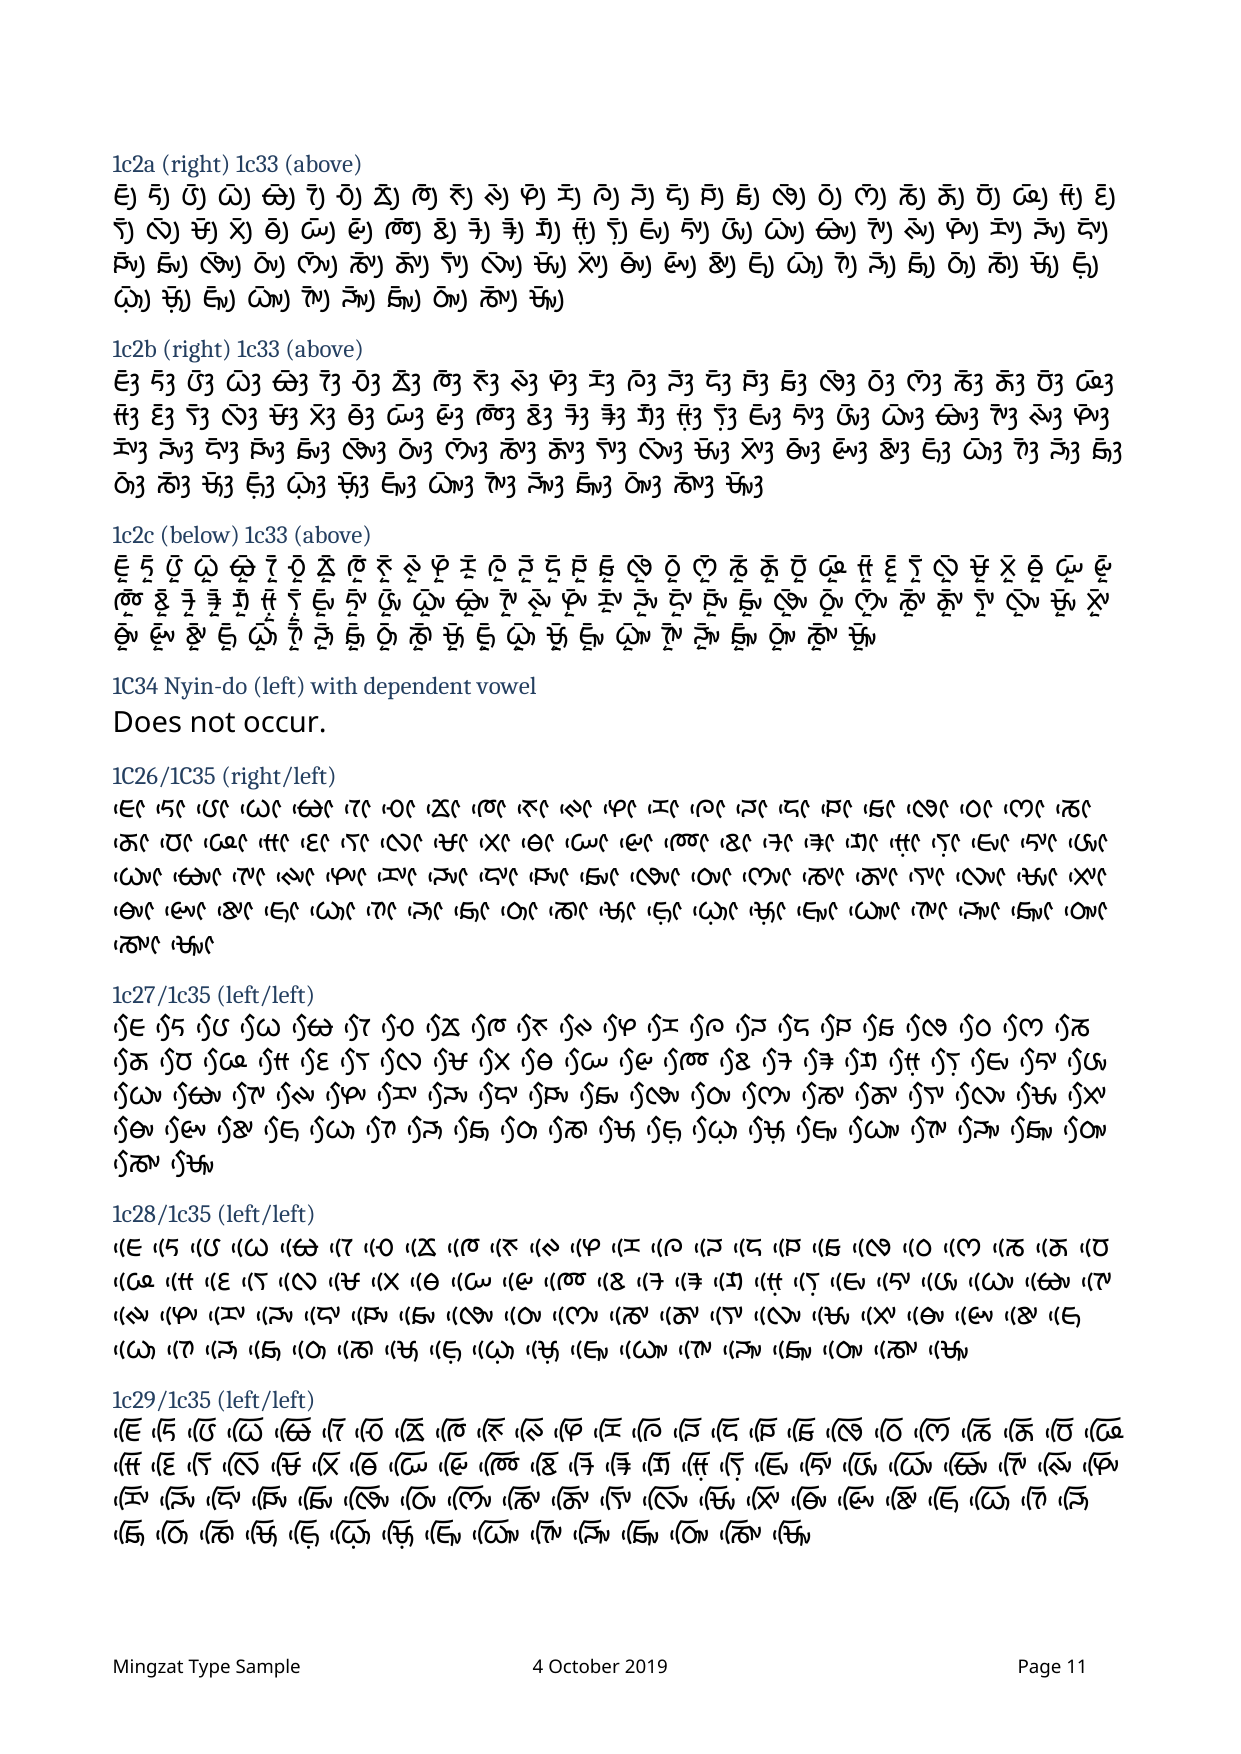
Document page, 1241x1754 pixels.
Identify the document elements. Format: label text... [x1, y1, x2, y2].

text ᰀᰪᰳ ᰁᰪᰳ ᰂᰪᰳ ᰃᰪᰳ ᰄᰪᰳ ᰅᰪᰳ ᰆᰪᰳ ᰇᰪᰳ ᰈᰪᰳ ᰉᰪᰳ ᰊᰪᰳ ᰋᰪᰳ ᰌᰪᰳ ᰍᰪᰳ ᰎᰪᰳ ᰏᰪᰳ ᰐᰪᰳ ᰑᰪᰳ ᰒᰪᰳ ᰓᰪᰳ ᰔᰪᰳ ᰕᰪᰳ ᰖᰪᰳ ᰗᰪᰳ ᰘᰪᰳ ᰙᰪᰳ ᰚᰪᰳ ᰛᰪᰳ ᰜᰪᰳ ᰝᰪᰳ ᰞᰪᰳ ᰟᰪᰳ ᰠᰪᰳ ᰡᰪᰳ ᰢᰪᰳ ᰣᰪᰳ ᱍᰪᰳ ᱎᰪᰳ ᱏᰪᰳ ᰙ᰷ᰪᰳ ᰛ᰷ᰪᰳ ᰀᰤᰪᰳ ᰁᰤᰪᰳ ᰂᰤᰪᰳ ᰃᰤᰪᰳ ᰄᰤᰪᰳ ᰅᰤᰪᰳ ᰊᰤᰪᰳ ᰋᰤᰪᰳ ᰌᰤᰪᰳ ᰎᰤᰪᰳ ᰏᰤᰪᰳ ᰐᰤᰪᰳ ᰑᰤᰪᰳ ᰒᰤᰪᰳ ᰓᰤᰪᰳ ᰔᰤᰪᰳ ᰕᰤᰪᰳ ᰖᰤᰪᰳ ᰛᰤᰪᰳ ᰜᰤᰪᰳ ᰝᰤᰪᰳ ᰞᰤᰪᰳ ᰟᰤᰪᰳ ᰡᰤᰪᰳ ᰣᰤᰪᰳ ᰀᰥᰪᰳ ᰃᰥᰪᰳ ᰅᰥᰪᰳ ᰎᰥᰪᰳ ᰑᰥᰪᰳ ᰓᰥᰪᰳ ᰕᰥᰪᰳ ᰝᰥᰪᰳ ᰀ᰷ᰥᰪᰳ ᰃ᰷ᰥᰪᰳ ᰝ᰷ᰥᰪᰳ ᰀᰥᰤᰪᰳ ᰃᰥᰤᰪᰳ ᰅᰥᰤᰪᰳ ᰎᰥᰤᰪᰳ ᰑᰥᰤᰪᰳ ᰓᰥᰤᰪᰳ ᰕᰥᰤᰪᰳ ᰝᰥᰤᰪᰳ [112, 179, 1128, 314]
subtitle 1c28/1c35 (left/left) [112, 1200, 1128, 1229]
text ᰀᰦᰵ ᰁᰦᰵ ᰂᰦᰵ ᰃᰦᰵ ᰄᰦᰵ ᰅᰦᰵ ᰆᰦᰵ ᰇᰦᰵ ᰈᰦᰵ ᰉᰦᰵ ᰊᰦᰵ ᰋᰦᰵ ᰌᰦᰵ ᰍᰦᰵ ᰎᰦᰵ ᰏᰦᰵ ᰐᰦᰵ ᰑᰦᰵ ᰒᰦᰵ ᰓᰦᰵ ᰔᰦᰵ ᰕᰦᰵ ᰖᰦᰵ ᰗᰦᰵ ᰘᰦᰵ ᰙᰦᰵ ᰚᰦᰵ ᰛᰦᰵ ᰜᰦᰵ ᰝᰦᰵ ᰞᰦᰵ ᰟᰦᰵ ᰠᰦᰵ ᰡᰦᰵ ᰢᰦᰵ ᰣᰦᰵ ᱍᰦᰵ ᱎᰦᰵ ᱏᰦᰵ ᰙ᰷ᰦᰵ ᰛ᰷ᰦᰵ ᰀᰤᰦᰵ ᰁᰤᰦᰵ ᰂᰤᰦᰵ ᰃᰤᰦᰵ ᰄᰤᰦᰵ ᰅᰤᰦᰵ ᰊᰤᰦᰵ ᰋᰤᰦᰵ ᰌᰤᰦᰵ ᰎᰤᰦᰵ ᰏᰤᰦᰵ ᰐᰤᰦᰵ ᰑᰤᰦᰵ ᰒᰤᰦᰵ ᰓᰤᰦᰵ ᰔᰤᰦᰵ ᰕᰤᰦᰵ ᰖᰤᰦᰵ ᰛᰤᰦᰵ ᰜᰤᰦᰵ ᰝᰤᰦᰵ ᰞᰤᰦᰵ ᰟᰤᰦᰵ ᰡᰤᰦᰵ ᰣᰤᰦᰵ ᰀᰥᰦᰵ ᰃᰥᰦᰵ ᰅᰥᰦᰵ ᰎᰥᰦᰵ ᰑᰥᰦᰵ ᰓᰥᰦᰵ ᰕᰥᰦᰵ ᰝᰥᰦᰵ ᰀ᰷ᰥᰦᰵ ᰃ᰷ᰥᰦᰵ ᰝ᰷ᰥᰦᰵ ᰀᰥᰤᰦᰵ ᰃᰥᰤᰦᰵ ᰅᰥᰤᰦᰵ ᰎᰥᰤᰦᰵ ᰑᰥᰤᰦᰵ ᰓᰥᰤᰦᰵ ᰕᰥᰤᰦᰵ ᰝᰥᰤᰦᰵ [112, 790, 1128, 960]
subtitle 1C26/1C35 (right/left) [112, 762, 1128, 790]
text ᰀᰨᰵ ᰁᰨᰵ ᰂᰨᰵ ᰃᰨᰵ ᰄᰨᰵ ᰅᰨᰵ ᰆᰨᰵ ᰇᰨᰵ ᰈᰨᰵ ᰉᰨᰵ ᰊᰨᰵ ᰋᰨᰵ ᰌᰨᰵ ᰍᰨᰵ ᰎᰨᰵ ᰏᰨᰵ ᰐᰨᰵ ᰑᰨᰵ ᰒᰨᰵ ᰓᰨᰵ ᰔᰨᰵ ᰕᰨᰵ ᰖᰨᰵ ᰗᰨᰵ ᰘᰨᰵ ᰙᰨᰵ ᰚᰨᰵ ᰛᰨᰵ ᰜᰨᰵ ᰝᰨᰵ ᰞᰨᰵ ᰟᰨᰵ ᰠᰨᰵ ᰡᰨᰵ ᰢᰨᰵ ᰣᰨᰵ ᱍᰨᰵ ᱎᰨᰵ ᱏᰨᰵ ᰙ᰷ᰨᰵ ᰛ᰷ᰨᰵ ᰀᰤᰨᰵ ᰁᰤᰨᰵ ᰂᰤᰨᰵ ᰃᰤᰨᰵ ᰄᰤᰨᰵ ᰅᰤᰨᰵ ᰊᰤᰨᰵ ᰋᰤᰨᰵ ᰌᰤᰨᰵ ᰎᰤᰨᰵ ᰏᰤᰨᰵ ᰐᰤᰨᰵ ᰑᰤᰨᰵ ᰒᰤᰨᰵ ᰓᰤᰨᰵ ᰔᰤᰨᰵ ᰕᰤᰨᰵ ᰖᰤᰨᰵ ᰛᰤᰨᰵ ᰜᰤᰨᰵ ᰝᰤᰨᰵ ᰞᰤᰨᰵ ᰟᰤᰨᰵ ᰡᰤᰨᰵ ᰣᰤᰨᰵ ᰀᰥᰨᰵ ᰃᰥᰨᰵ ᰅᰥᰨᰵ ᰎᰥᰨᰵ ᰑᰥᰨᰵ ᰓᰥᰨᰵ ᰕᰥᰨᰵ ᰝᰥᰨᰵ ᰀ᰷ᰥᰨᰵ ᰃ᰷ᰥᰨᰵ ᰝ᰷ᰥᰨᰵ ᰀᰥᰤᰨᰵ ᰃᰥᰤᰨᰵ ᰅᰥᰤᰨᰵ ᰎᰥᰤᰨᰵ ᰑᰥᰤᰨᰵ ᰓᰥᰤᰨᰵ ᰕᰥᰤᰨᰵ ᰝᰥᰤᰨᰵ [112, 1229, 1128, 1365]
subtitle 1c2b (right) 1c33 (above) [112, 335, 1128, 364]
subtitle 1c29/1c35 (left/left) [112, 1386, 1128, 1414]
text ᰀᰩᰵ ᰁᰩᰵ ᰂᰩᰵ ᰃᰩᰵ ᰄᰩᰵ ᰅᰩᰵ ᰆᰩᰵ ᰇᰩᰵ ᰈᰩᰵ ᰉᰩᰵ ᰊᰩᰵ ᰋᰩᰵ ᰌᰩᰵ ᰍᰩᰵ ᰎᰩᰵ ᰏᰩᰵ ᰐᰩᰵ ᰑᰩᰵ ᰒᰩᰵ ᰓᰩᰵ ᰔᰩᰵ ᰕᰩᰵ ᰖᰩᰵ ᰗᰩᰵ ᰘᰩᰵ ᰙᰩᰵ ᰚᰩᰵ ᰛᰩᰵ ᰜᰩᰵ ᰝᰩᰵ ᰞᰩᰵ ᰟᰩᰵ ᰠᰩᰵ ᰡᰩᰵ ᰢᰩᰵ ᰣᰩᰵ ᱍᰩᰵ ᱎᰩᰵ ᱏᰩᰵ ᰙ᰷ᰩᰵ ᰛ᰷ᰩᰵ ᰀᰤᰩᰵ ᰁᰤᰩᰵ ᰂᰤᰩᰵ ᰃᰤᰩᰵ ᰄᰤᰩᰵ ᰅᰤᰩᰵ ᰊᰤᰩᰵ ᰋᰤᰩᰵ ᰌᰤᰩᰵ ᰎᰤᰩᰵ ᰏᰤᰩᰵ ᰐᰤᰩᰵ ᰑᰤᰩᰵ ᰒᰤᰩᰵ ᰓᰤᰩᰵ ᰔᰤᰩᰵ ᰕᰤᰩᰵ ᰖᰤᰩᰵ ᰛᰤᰩᰵ ᰜᰤᰩᰵ ᰝᰤᰩᰵ ᰞᰤᰩᰵ ᰟᰤᰩᰵ ᰡᰤᰩᰵ ᰣᰤᰩᰵ ᰀᰥᰩᰵ ᰃᰥᰩᰵ ᰅᰥᰩᰵ ᰎᰥᰩᰵ ᰑᰥᰩᰵ ᰓᰥᰩᰵ ᰕᰥᰩᰵ ᰝᰥᰩᰵ ᰀ᰷ᰥᰩᰵ ᰃ᰷ᰥᰩᰵ ᰝ᰷ᰥᰩᰵ ᰀᰥᰤᰩᰵ ᰃᰥᰤᰩᰵ ᰅᰥᰤᰩᰵ ᰎᰥᰤᰩᰵ ᰑᰥᰤᰩᰵ ᰓᰥᰤᰩᰵ ᰕᰥᰤᰩᰵ ᰝᰥᰤᰩᰵ [112, 1414, 1128, 1550]
subtitle 1c27/1c35 (left/left) [112, 981, 1128, 1010]
text ᰀᰬᰳ ᰁᰬᰳ ᰂᰬᰳ ᰃᰬᰳ ᰄᰬᰳ ᰅᰬᰳ ᰆᰬᰳ ᰇᰬᰳ ᰈᰬᰳ ᰉᰬᰳ ᰊᰬᰳ ᰋᰬᰳ ᰌᰬᰳ ᰍᰬᰳ ᰎᰬᰳ ᰏᰬᰳ ᰐᰬᰳ ᰑᰬᰳ ᰒᰬᰳ ᰓᰬᰳ ᰔᰬᰳ ᰕᰬᰳ ᰖᰬᰳ ᰗᰬᰳ ᰘᰬᰳ ᰙᰬᰳ ᰚᰬᰳ ᰛᰬᰳ ᰜᰬᰳ ᰝᰬᰳ ᰞᰬᰳ ᰟᰬᰳ ᰠᰬᰳ ᰡᰬᰳ ᰢᰬᰳ ᰣᰬᰳ ᱍᰬᰳ ᱎᰬᰳ ᱏᰬᰳ ᰙ᰷ᰬᰳ ᰛ᰷ᰬᰳ ᰀᰤᰬᰳ ᰁᰤᰬᰳ ᰂᰤᰬᰳ ᰃᰤᰬᰳ ᰄᰤᰬᰳ ᰅᰤᰬᰳ ᰊᰤᰬᰳ ᰋᰤᰬᰳ ᰌᰤᰬᰳ ᰎᰤᰬᰳ ᰏᰤᰬᰳ ᰐᰤᰬᰳ ᰑᰤᰬᰳ ᰒᰤᰬᰳ ᰓᰤᰬᰳ ᰔᰤᰬᰳ ᰕᰤᰬᰳ ᰖᰤᰬᰳ ᰛᰤᰬᰳ ᰜᰤᰬᰳ ᰝᰤᰬᰳ ᰞᰤᰬᰳ ᰟᰤᰬᰳ ᰡᰤᰬᰳ ᰣᰤᰬᰳ ᰀᰥᰬᰳ ᰃᰥᰬᰳ ᰅᰥᰬᰳ ᰎᰥᰬᰳ ᰑᰥᰬᰳ ᰓᰥᰬᰳ ᰕᰥᰬᰳ ᰝᰥᰬᰳ ᰀ᰷ᰥᰬᰳ ᰃ᰷ᰥᰬᰳ ᰝ᰷ᰥᰬᰳ ᰀᰥᰤᰬᰳ ᰃᰥᰤᰬᰳ ᰅᰥᰤᰬᰳ ᰎᰥᰤᰬᰳ ᰑᰥᰤᰬᰳ ᰓᰥᰤᰬᰳ ᰕᰥᰤᰬᰳ ᰝᰥᰤᰬᰳ [112, 549, 1128, 651]
text ᰀᰧᰵ ᰁᰧᰵ ᰂᰧᰵ ᰃᰧᰵ ᰄᰧᰵ ᰅᰧᰵ ᰆᰧᰵ ᰇᰧᰵ ᰈᰧᰵ ᰉᰧᰵ ᰊᰧᰵ ᰋᰧᰵ ᰌᰧᰵ ᰍᰧᰵ ᰎᰧᰵ ᰏᰧᰵ ᰐᰧᰵ ᰑᰧᰵ ᰒᰧᰵ ᰓᰧᰵ ᰔᰧᰵ ᰕᰧᰵ ᰖᰧᰵ ᰗᰧᰵ ᰘᰧᰵ ᰙᰧᰵ ᰚᰧᰵ ᰛᰧᰵ ᰜᰧᰵ ᰝᰧᰵ ᰞᰧᰵ ᰟᰧᰵ ᰠᰧᰵ ᰡᰧᰵ ᰢᰧᰵ ᰣᰧᰵ ᱍᰧᰵ ᱎᰧᰵ ᱏᰧᰵ ᰙ᰷ᰧᰵ ᰛ᰷ᰧᰵ ᰀᰤᰧᰵ ᰁᰤᰧᰵ ᰂᰤᰧᰵ ᰃᰤᰧᰵ ᰄᰤᰧᰵ ᰅᰤᰧᰵ ᰊᰤᰧᰵ ᰋᰤᰧᰵ ᰌᰤᰧᰵ ᰎᰤᰧᰵ ᰏᰤᰧᰵ ᰐᰤᰧᰵ ᰑᰤᰧᰵ ᰒᰤᰧᰵ ᰓᰤᰧᰵ ᰔᰤᰧᰵ ᰕᰤᰧᰵ ᰖᰤᰧᰵ ᰛᰤᰧᰵ ᰜᰤᰧᰵ ᰝᰤᰧᰵ ᰞᰤᰧᰵ ᰟᰤᰧᰵ ᰡᰤᰧᰵ ᰣᰤᰧᰵ ᰀᰥᰧᰵ ᰃᰥᰧᰵ ᰅᰥᰧᰵ ᰎᰥᰧᰵ ᰑᰥᰧᰵ ᰓᰥᰧᰵ ᰕᰥᰧᰵ ᰝᰥᰧᰵ ᰀ᰷ᰥᰧᰵ ᰃ᰷ᰥᰧᰵ ᰝ᰷ᰥᰧᰵ ᰀᰥᰤᰧᰵ ᰃᰥᰤᰧᰵ ᰅᰥᰤᰧᰵ ᰎᰥᰤᰧᰵ ᰑᰥᰤᰧᰵ ᰓᰥᰤᰧᰵ ᰕᰥᰤᰧᰵ ᰝᰥᰤᰧᰵ [112, 1010, 1128, 1179]
text ᰀᰫᰳ ᰁᰫᰳ ᰂᰫᰳ ᰃᰫᰳ ᰄᰫᰳ ᰅᰫᰳ ᰆᰫᰳ ᰇᰫᰳ ᰈᰫᰳ ᰉᰫᰳ ᰊᰫᰳ ᰋᰫᰳ ᰌᰫᰳ ᰍᰫᰳ ᰎᰫᰳ ᰏᰫᰳ ᰐᰫᰳ ᰑᰫᰳ ᰒᰫᰳ ᰓᰫᰳ ᰔᰫᰳ ᰕᰫᰳ ᰖᰫᰳ ᰗᰫᰳ ᰘᰫᰳ ᰙᰫᰳ ᰚᰫᰳ ᰛᰫᰳ ᰜᰫᰳ ᰝᰫᰳ ᰞᰫᰳ ᰟᰫᰳ ᰠᰫᰳ ᰡᰫᰳ ᰢᰫᰳ ᰣᰫᰳ ᱍᰫᰳ ᱎᰫᰳ ᱏᰫᰳ ᰙ᰷ᰫᰳ ᰛ᰷ᰫᰳ ᰀᰤᰫᰳ ᰁᰤᰫᰳ ᰂᰤᰫᰳ ᰃᰤᰫᰳ ᰄᰤᰫᰳ ᰅᰤᰫᰳ ᰊᰤᰫᰳ ᰋᰤᰫᰳ ᰌᰤᰫᰳ ᰎᰤᰫᰳ ᰏᰤᰫᰳ ᰐᰤᰫᰳ ᰑᰤᰫᰳ ᰒᰤᰫᰳ ᰓᰤᰫᰳ ᰔᰤᰫᰳ ᰕᰤᰫᰳ ᰖᰤᰫᰳ ᰛᰤᰫᰳ ᰜᰤᰫᰳ ᰝᰤᰫᰳ ᰞᰤᰫᰳ ᰟᰤᰫᰳ ᰡᰤᰫᰳ ᰣᰤᰫᰳ ᰀᰥᰫᰳ ᰃᰥᰫᰳ ᰅᰥᰫᰳ ᰎᰥᰫᰳ ᰑᰥᰫᰳ ᰓᰥᰫᰳ ᰕᰥᰫᰳ ᰝᰥᰫᰳ ᰀ᰷ᰥᰫᰳ ᰃ᰷ᰥᰫᰳ ᰝ᰷ᰥᰫᰳ ᰀᰥᰤᰫᰳ ᰃᰥᰤᰫᰳ ᰅᰥᰤᰫᰳ ᰎᰥᰤᰫᰳ ᰑᰥᰤᰫᰳ ᰓᰥᰤᰫᰳ ᰕᰥᰤᰫᰳ ᰝᰥᰤᰫᰳ [112, 364, 1128, 500]
subtitle 1C34 Nyin-do (left) with dependent vowel [112, 672, 1128, 701]
text Does not occur. [112, 701, 1128, 741]
subtitle 1c2a (right) 1c33 (above) [112, 150, 1128, 179]
subtitle 1c2c (below) 1c33 (above) [112, 521, 1128, 549]
